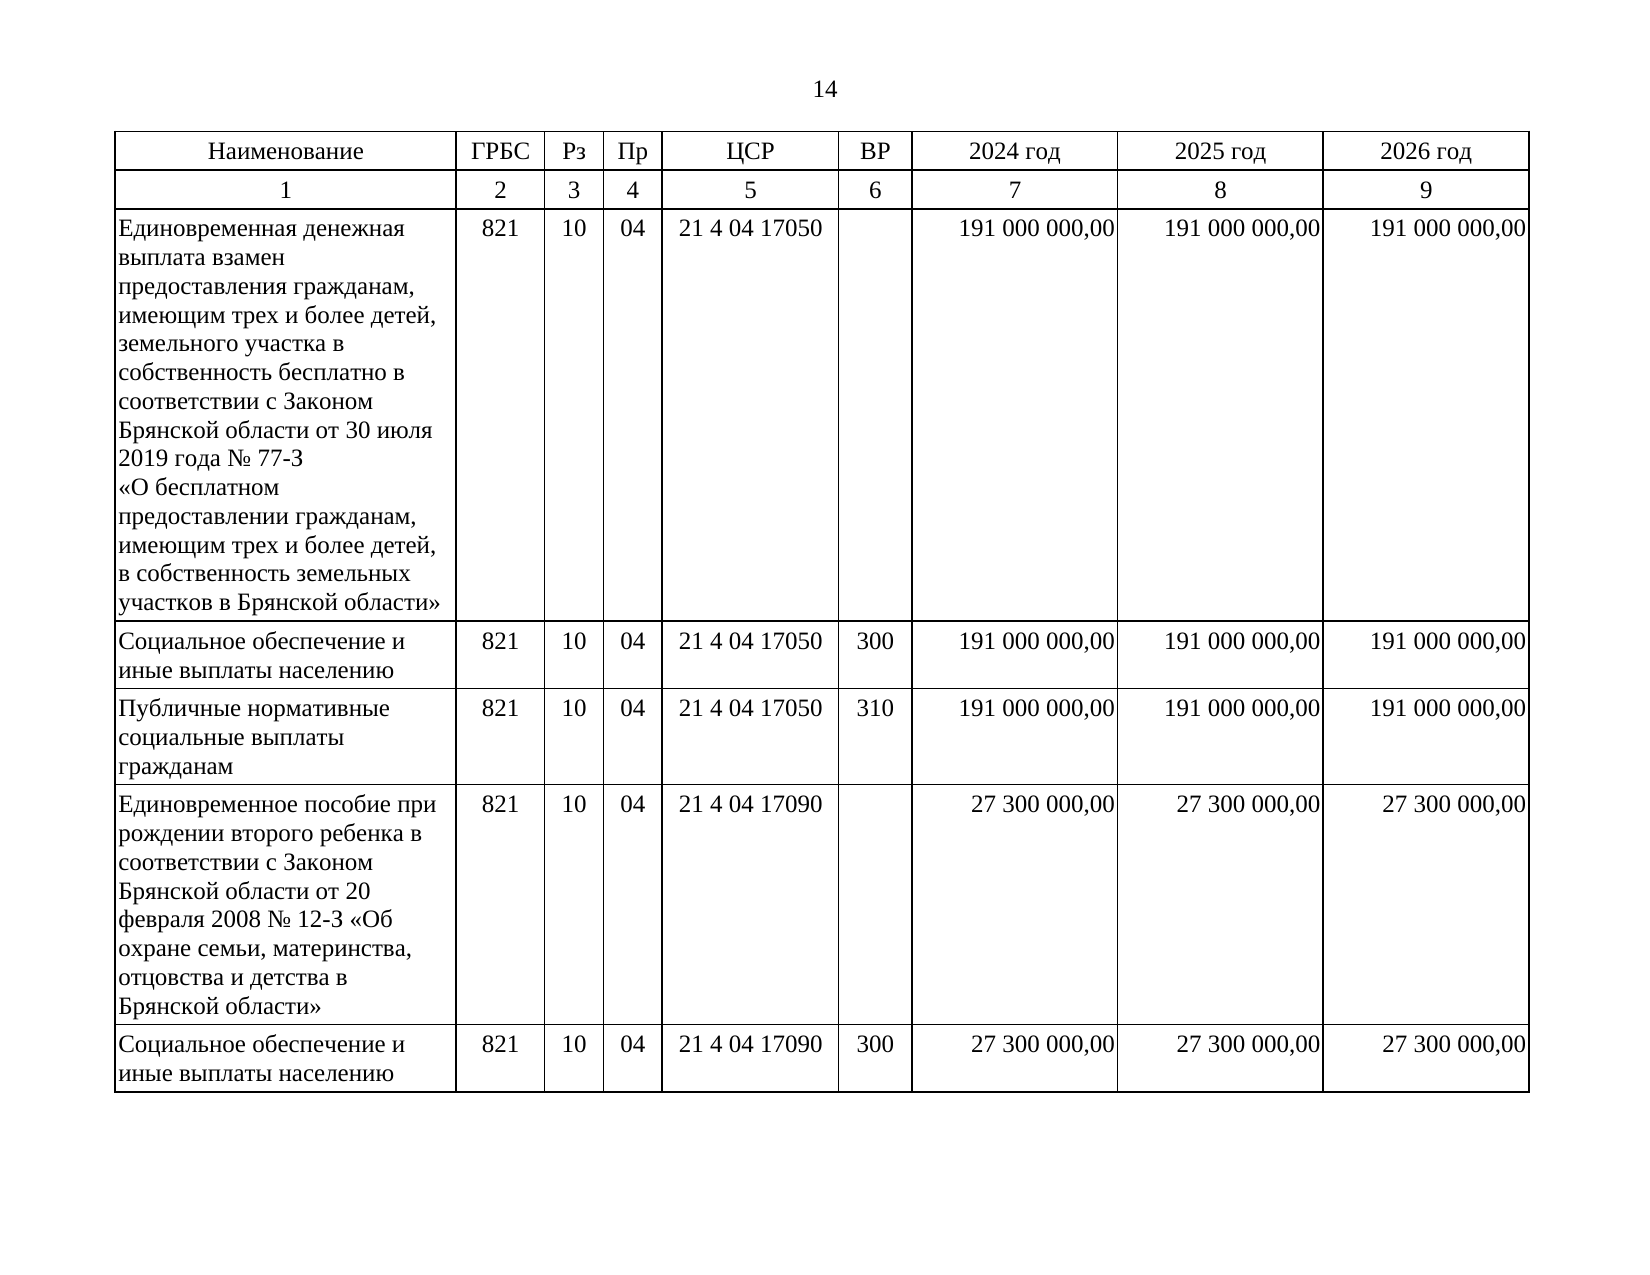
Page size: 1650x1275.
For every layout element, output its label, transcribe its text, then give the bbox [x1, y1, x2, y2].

table_cell 191 000 000,00 [1118, 689, 1322, 784]
table_cell 27 300 000,00 [913, 785, 1117, 1024]
table_cell 191 000 000,00 [913, 689, 1117, 784]
table_cell 10 [545, 1025, 603, 1091]
table_cell 7 [913, 171, 1117, 208]
table_cell 821 [457, 210, 544, 620]
table_cell 21 4 04 17050 [663, 210, 838, 620]
table_header 2024 год [913, 132, 1117, 169]
table_cell 310 [839, 689, 911, 784]
table_cell 10 [545, 622, 603, 688]
table_header ЦСР [663, 132, 838, 169]
table_cell 3 [545, 171, 603, 208]
table_cell [839, 785, 911, 1024]
table_cell 04 [604, 689, 661, 784]
table_cell 191 000 000,00 [913, 210, 1117, 620]
table_cell 6 [839, 171, 911, 208]
table_cell 191 000 000,00 [1324, 210, 1528, 620]
table_cell Единовременная денежная выплата взамен предоставления гражданам, имеющим трех и более детей, земельного участка в собственность бесплатно в соответствии с Законом Брянской области от 30 июля 2019 года № 77-З «О бесплатном предоставлении гражданам, имеющим трех и более детей, в собственность земельных участков в Брянской области» [116, 210, 455, 620]
table_cell 04 [604, 622, 661, 688]
table_header Рз [545, 132, 603, 169]
table_cell 191 000 000,00 [1118, 622, 1322, 688]
table_cell 821 [457, 622, 544, 688]
table_cell 5 [663, 171, 838, 208]
table_header Пр [604, 132, 661, 169]
table_cell 27 300 000,00 [1118, 785, 1322, 1024]
table_cell 191 000 000,00 [1324, 689, 1528, 784]
table_cell 4 [604, 171, 661, 208]
table_cell 21 4 04 17090 [663, 1025, 838, 1091]
table_cell 10 [545, 785, 603, 1024]
table_cell [839, 210, 911, 620]
table_cell 21 4 04 17090 [663, 785, 838, 1024]
table_cell 300 [839, 622, 911, 688]
table_cell Единовременное пособие при рождении второго ребенка в соответствии с Законом Брянской области от 20 февраля 2008 № 12-З «Об охране семьи, материнства, отцовства и детства в Брянской области» [116, 785, 455, 1024]
table_cell 821 [457, 1025, 544, 1091]
table_cell 821 [457, 689, 544, 784]
table_cell Публичные нормативные социальные выплаты гражданам [116, 689, 455, 784]
table_cell 191 000 000,00 [1324, 622, 1528, 688]
table_header ГРБС [457, 132, 544, 169]
table_header 2025 год [1118, 132, 1322, 169]
table_cell 8 [1118, 171, 1322, 208]
table_cell 300 [839, 1025, 911, 1091]
table_cell 27 300 000,00 [1324, 785, 1528, 1024]
table_header ВР [839, 132, 911, 169]
table_cell 821 [457, 785, 544, 1024]
table_cell 04 [604, 785, 661, 1024]
table_cell 191 000 000,00 [913, 622, 1117, 688]
table_cell 191 000 000,00 [1118, 210, 1322, 620]
table_cell 04 [604, 1025, 661, 1091]
table_cell Социальное обеспечение и иные выплаты населению [116, 622, 455, 688]
table_cell Социальное обеспечение и иные выплаты населению [116, 1025, 455, 1091]
table_header 2026 год [1324, 132, 1528, 169]
table_header Наименование [116, 132, 455, 169]
table_cell 04 [604, 210, 661, 620]
table_cell 9 [1324, 171, 1528, 208]
table_cell 2 [457, 171, 544, 208]
table_cell 27 300 000,00 [1324, 1025, 1528, 1091]
table_cell 27 300 000,00 [913, 1025, 1117, 1091]
table_cell 10 [545, 689, 603, 784]
table_cell 1 [116, 171, 455, 208]
table_cell 21 4 04 17050 [663, 622, 838, 688]
table_cell 10 [545, 210, 603, 620]
table_cell 21 4 04 17050 [663, 689, 838, 784]
table_cell 27 300 000,00 [1118, 1025, 1322, 1091]
